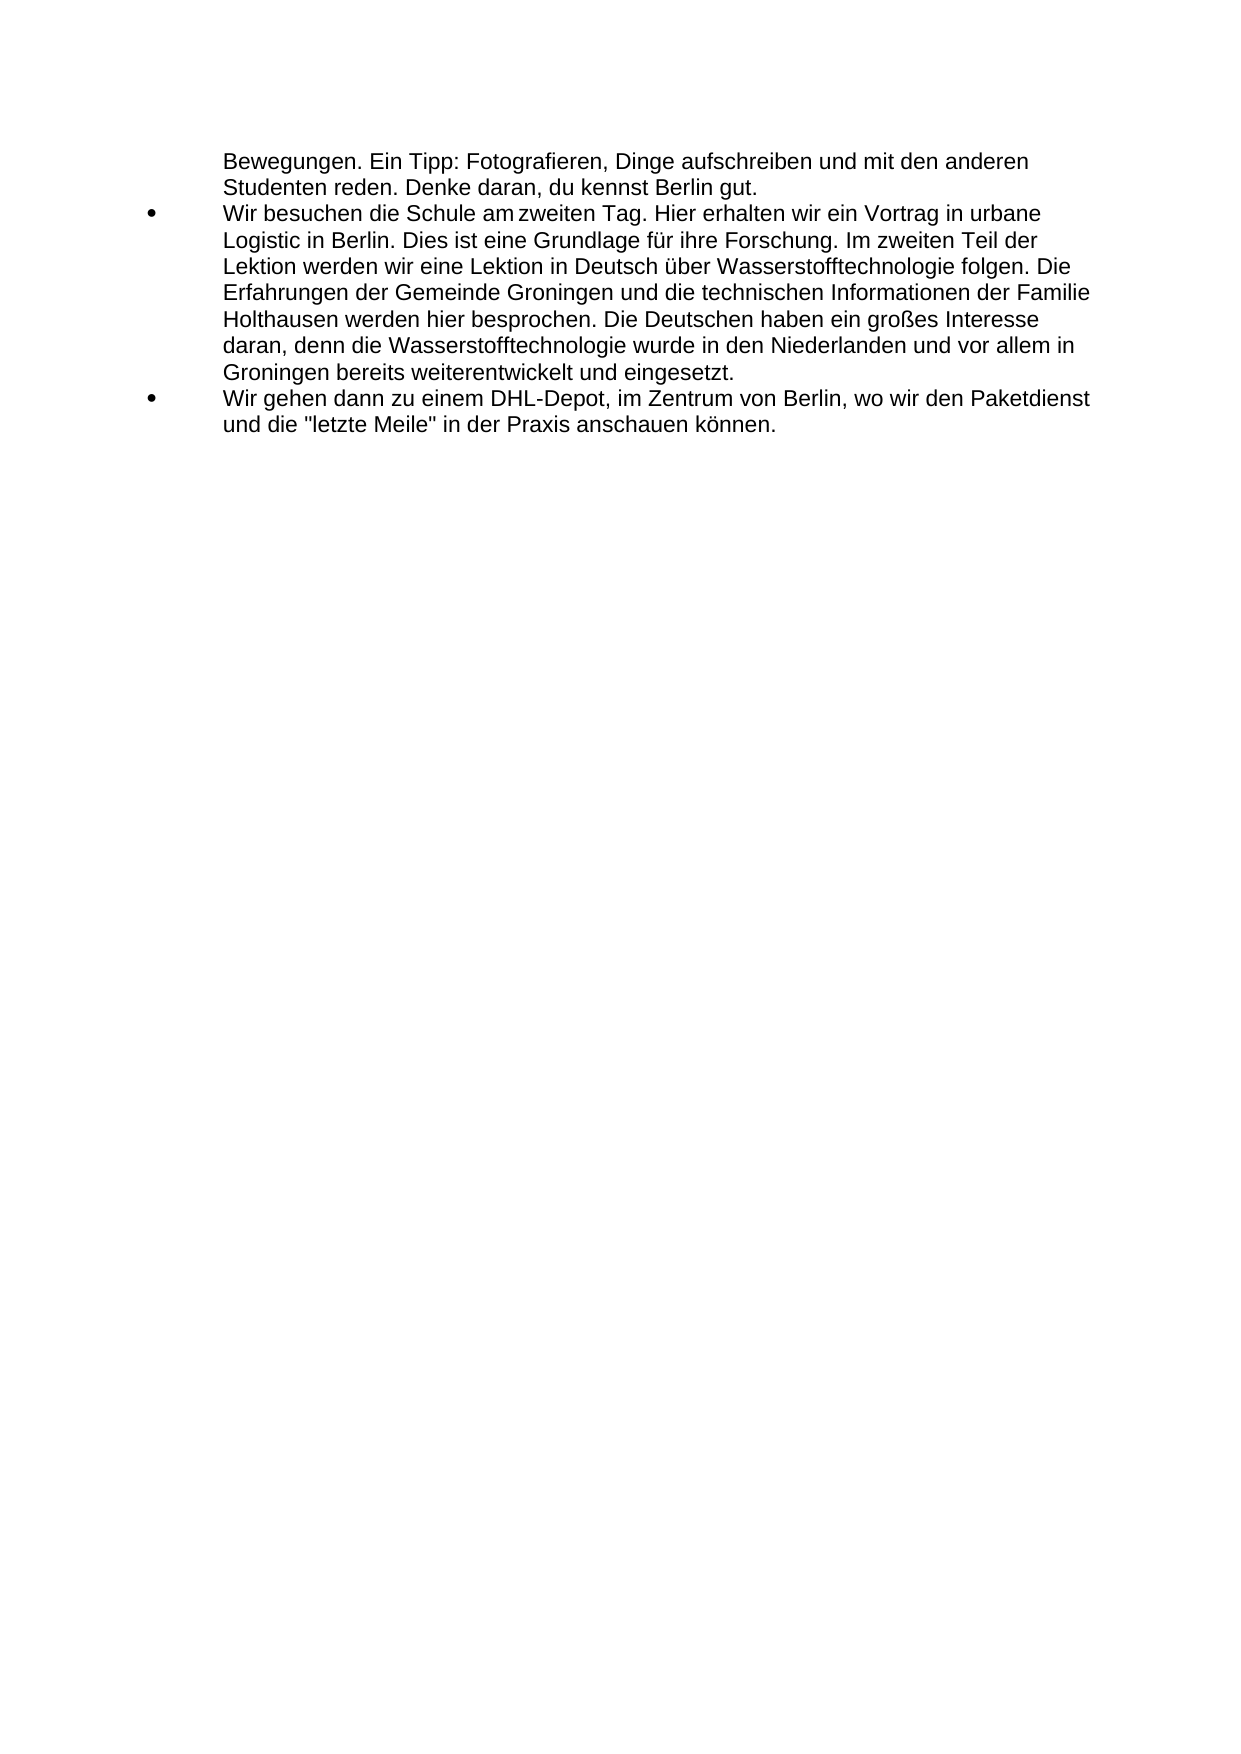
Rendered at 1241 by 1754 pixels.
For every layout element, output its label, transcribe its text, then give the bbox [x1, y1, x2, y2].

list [148, 148, 1093, 200]
list Wir besuchen die Schule am zweiten Tag. Hier erhalten wir ein Vortrag in urbane Logistic in Berlin. Dies ist eine Grundlage für ihre Forschung. Im zweiten Teil der Lektion werden wir eine Lektion in Deutsch über Wasserstofftechnologie folgen. Die Erfahrungen der Gemeinde Groningen und die technischen Informationen der Familie Holthausen werden hier besprochen. Die Deutschen haben ein großes Interesse daran, denn die Wasserstofftechnologie wurde in den Niederlanden und vor allem in Groningen bereits weiterentwickelt und eingesetzt. [148, 200, 1093, 385]
list Wir gehen dann zu einem DHL-Depot, im Zentrum von Berlin, wo wir den Paketdienst und die "letzte Meile" in der Praxis anschauen können. [148, 385, 1093, 437]
